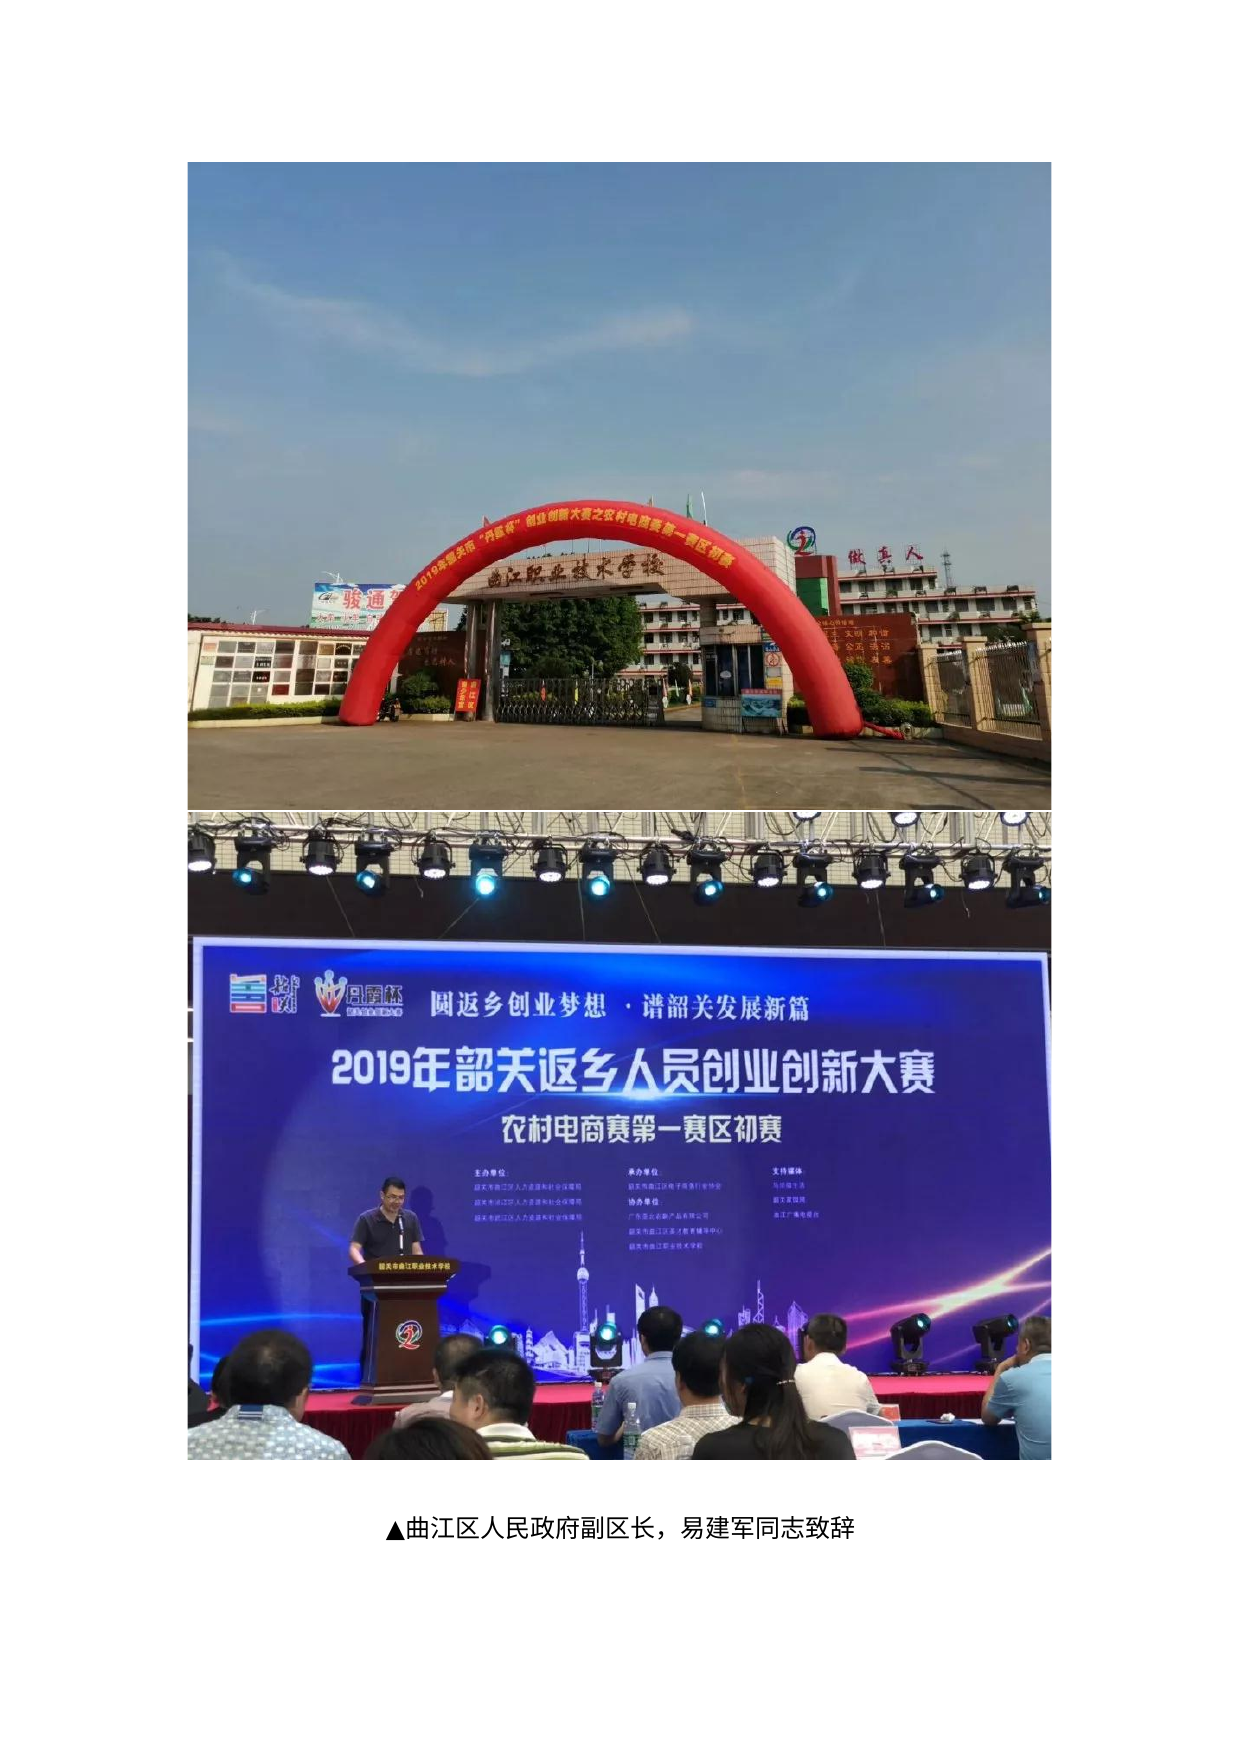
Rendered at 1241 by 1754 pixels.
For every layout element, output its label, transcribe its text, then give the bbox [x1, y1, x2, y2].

picture [187, 812, 1052, 1460]
picture [187, 162, 1052, 810]
text ▲曲江区人民政府副区长，易建军同志致辞 [187, 1494, 1053, 1559]
